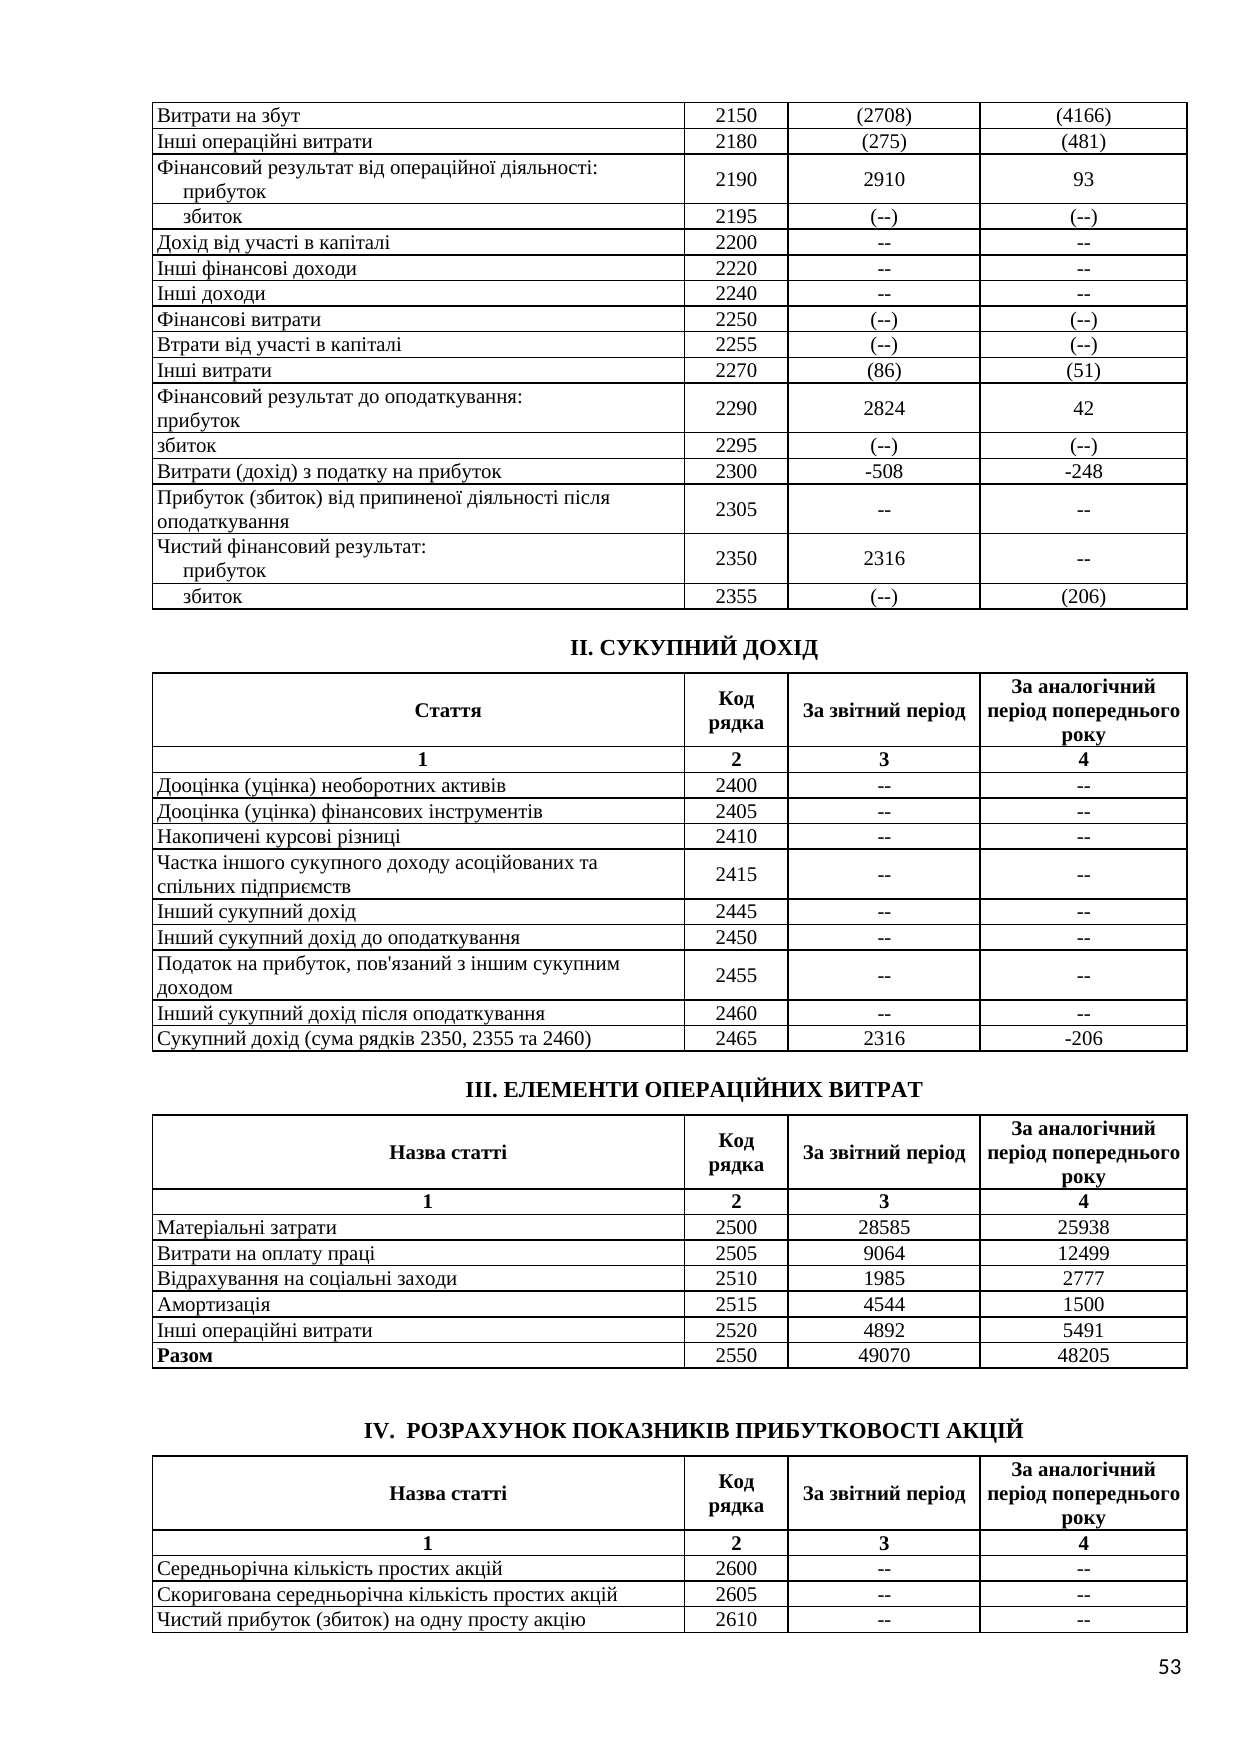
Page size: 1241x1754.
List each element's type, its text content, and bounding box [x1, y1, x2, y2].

table_cell -- [981, 485, 1186, 533]
table_cell (--) [981, 307, 1186, 331]
table_cell 2500 [685, 1215, 787, 1239]
table_cell Фінансовий результат від операційної діяльності: прибуток [153, 155, 684, 203]
table_cell 2910 [789, 155, 979, 203]
table_cell 2455 [685, 951, 787, 999]
table_cell -- [789, 1556, 979, 1580]
table_header За звітний період [789, 1116, 979, 1188]
table_cell Прибуток (збиток) від припиненої діяльності після оподаткування [153, 485, 684, 533]
table_cell 2240 [685, 281, 787, 305]
table_cell 2605 [685, 1582, 787, 1606]
table_cell 2415 [685, 850, 787, 898]
table_cell 2316 [789, 1026, 979, 1050]
table_cell 1985 [789, 1266, 979, 1290]
table_cell 2 [685, 747, 787, 771]
table_cell 28585 [789, 1215, 979, 1239]
table_cell -- [981, 1582, 1186, 1606]
table_cell 2510 [685, 1266, 787, 1290]
table_cell 2600 [685, 1556, 787, 1580]
table_header Код рядка [685, 1116, 787, 1188]
table_cell 2465 [685, 1026, 787, 1050]
table_cell -- [981, 281, 1186, 305]
table_cell 2355 [685, 584, 787, 608]
table_cell Чистий прибуток (збиток) на одну просту акцію [153, 1607, 684, 1631]
table_cell (--) [789, 584, 979, 608]
table_cell (--) [981, 204, 1186, 228]
table_cell збиток [153, 433, 684, 457]
table_cell 2400 [685, 773, 787, 797]
table_cell 2150 [685, 103, 787, 127]
table_cell 2460 [685, 1001, 787, 1024]
table_cell 2290 [685, 384, 787, 432]
table_cell 4544 [789, 1292, 979, 1316]
table_cell 2270 [685, 358, 787, 382]
table_cell Дооцінка (уцінка) фінансових інструментів [153, 799, 684, 823]
table_cell -- [981, 230, 1186, 254]
table_cell 2 [685, 1531, 787, 1554]
table_cell Амортизація [153, 1292, 684, 1316]
table_cell Витрати на оплату праці [153, 1241, 684, 1265]
table_header Код рядка [685, 1457, 787, 1529]
table_cell -- [981, 850, 1186, 898]
table_cell Інші доходи [153, 281, 684, 305]
table_cell (51) [981, 358, 1186, 382]
table_header За аналогічний період попереднього року [981, 1457, 1186, 1529]
table_cell 2445 [685, 900, 787, 923]
table_cell 4892 [789, 1318, 979, 1342]
table_cell (--) [789, 332, 979, 356]
table_cell Відрахування на соціальні заходи [153, 1266, 684, 1290]
table_cell -- [981, 824, 1186, 848]
table_cell 2295 [685, 433, 787, 457]
table_cell 2610 [685, 1607, 787, 1631]
table_cell 2350 [685, 534, 787, 582]
table_header Код рядка [685, 674, 787, 746]
table_cell 93 [981, 155, 1186, 203]
table_cell 9064 [789, 1241, 979, 1265]
table_cell 2255 [685, 332, 787, 356]
table_cell -- [789, 1607, 979, 1631]
table_cell Разом [153, 1343, 684, 1367]
table_cell -- [789, 951, 979, 999]
table_cell 2305 [685, 485, 787, 533]
table_cell Інший сукупний дохід до оподаткування [153, 925, 684, 949]
table_cell 4 [981, 1190, 1186, 1213]
table_cell 4 [981, 1531, 1186, 1554]
table_cell Матеріальні затрати [153, 1215, 684, 1239]
table_cell 3 [789, 747, 979, 771]
table_cell Інший сукупний дохід після оподаткування [153, 1001, 684, 1024]
table_cell Середньорічна кількість простих акцій [153, 1556, 684, 1580]
table_cell 4 [981, 747, 1186, 771]
table_cell Інший сукупний дохід [153, 900, 684, 923]
table_cell (--) [789, 204, 979, 228]
table_header Назва статті [153, 1457, 684, 1529]
table_cell Частка іншого сукупного доходу асоційованих та спільних підприємств [153, 850, 684, 898]
table_cell 25938 [981, 1215, 1186, 1239]
table_cell -248 [981, 459, 1186, 483]
table_header Назва статті [153, 1116, 684, 1188]
table_cell -508 [789, 459, 979, 483]
table_cell -- [981, 534, 1186, 582]
table_cell (--) [981, 433, 1186, 457]
table_cell (--) [789, 433, 979, 457]
table_header За звітний період [789, 674, 979, 746]
table_cell Інші операційні витрати [153, 1318, 684, 1342]
table_cell -- [981, 773, 1186, 797]
table_cell Дохід від участі в капіталі [153, 230, 684, 254]
table_cell -- [789, 485, 979, 533]
table_cell Інші операційні витрати [153, 129, 684, 153]
table_header За аналогічний період попереднього року [981, 674, 1186, 746]
table_cell Чистий фінансовий результат: прибуток [153, 534, 684, 582]
table_cell 2505 [685, 1241, 787, 1265]
table_cell -- [789, 824, 979, 848]
text III. ЕЛЕМЕНТИ ОПЕРАЦІЙНИХ ВИТРАТ [148, 1076, 1181, 1102]
table_cell -- [789, 256, 979, 279]
table_cell 2195 [685, 204, 787, 228]
table_cell 1 [153, 1190, 684, 1213]
table_cell 49070 [789, 1343, 979, 1367]
table_cell -- [981, 1001, 1186, 1024]
table_cell Витрати (дохід) з податку на прибуток [153, 459, 684, 483]
table_cell -- [981, 925, 1186, 949]
table_cell 1500 [981, 1292, 1186, 1316]
table_cell -- [789, 1582, 979, 1606]
table_cell -- [981, 799, 1186, 823]
table_cell Сукупний дохід (сума рядків 2350, 2355 та 2460) [153, 1026, 684, 1050]
table_cell збиток [153, 584, 684, 608]
table_cell (206) [981, 584, 1186, 608]
table_cell 2515 [685, 1292, 787, 1316]
table_cell (2708) [789, 103, 979, 127]
table_cell -- [789, 925, 979, 949]
table_cell 2180 [685, 129, 787, 153]
table_cell 2250 [685, 307, 787, 331]
table_cell 2550 [685, 1343, 787, 1367]
table_cell Накопичені курсові різниці [153, 824, 684, 848]
table_cell 48205 [981, 1343, 1186, 1367]
table_cell 2220 [685, 256, 787, 279]
table_cell 2300 [685, 459, 787, 483]
table_cell 2190 [685, 155, 787, 203]
table_cell 1 [153, 747, 684, 771]
table_cell 5491 [981, 1318, 1186, 1342]
table_cell 2410 [685, 824, 787, 848]
table_cell Інші фінансові доходи [153, 256, 684, 279]
table_cell 2450 [685, 925, 787, 949]
table_cell -- [981, 900, 1186, 923]
table_cell -- [789, 281, 979, 305]
table_cell Фінансовий результат до оподаткування: прибуток [153, 384, 684, 432]
table_cell -- [981, 951, 1186, 999]
table_header За звітний період [789, 1457, 979, 1529]
table_cell Скоригована середньорічна кількість простих акцій [153, 1582, 684, 1606]
table_cell (481) [981, 129, 1186, 153]
table_cell (86) [789, 358, 979, 382]
table_cell -- [981, 1556, 1186, 1580]
table_cell Фінансові витрати [153, 307, 684, 331]
table_cell 2405 [685, 799, 787, 823]
table_cell 1 [153, 1531, 684, 1554]
table_cell 2200 [685, 230, 787, 254]
table_cell -- [789, 230, 979, 254]
table_cell -- [981, 256, 1186, 279]
table_cell (--) [789, 307, 979, 331]
table_cell 3 [789, 1531, 979, 1554]
table_cell 3 [789, 1190, 979, 1213]
table_cell -- [789, 1001, 979, 1024]
table_cell 12499 [981, 1241, 1186, 1265]
table_cell 42 [981, 384, 1186, 432]
table_cell 2 [685, 1190, 787, 1213]
table_cell -- [789, 799, 979, 823]
table_cell -- [789, 900, 979, 923]
table_cell -206 [981, 1026, 1186, 1050]
table_cell 2824 [789, 384, 979, 432]
table_cell -- [789, 773, 979, 797]
table_cell Податок на прибуток, пов'язаний з іншим сукупним доходом [153, 951, 684, 999]
table_cell (4166) [981, 103, 1186, 127]
table_cell Витрати на збут [153, 103, 684, 127]
table_cell Інші витрати [153, 358, 684, 382]
table_cell (--) [981, 332, 1186, 356]
table_cell 2777 [981, 1266, 1186, 1290]
text ІV. РОЗРАХУНОК ПОКАЗНИКІВ ПРИБУТКОВОСТІ АКЦІЙ [148, 1417, 1181, 1443]
table_header За аналогічний період попереднього року [981, 1116, 1186, 1188]
table_cell (275) [789, 129, 979, 153]
table_header Стаття [153, 674, 684, 746]
table_cell -- [789, 850, 979, 898]
table_cell 2520 [685, 1318, 787, 1342]
table_cell збиток [153, 204, 684, 228]
table_cell Втрати від участі в капіталі [153, 332, 684, 356]
text II. СУКУПНИЙ ДОХІД [148, 634, 1181, 660]
table_cell Дооцінка (уцінка) необоротних активів [153, 773, 684, 797]
table_cell -- [981, 1607, 1186, 1631]
table_cell 2316 [789, 534, 979, 582]
